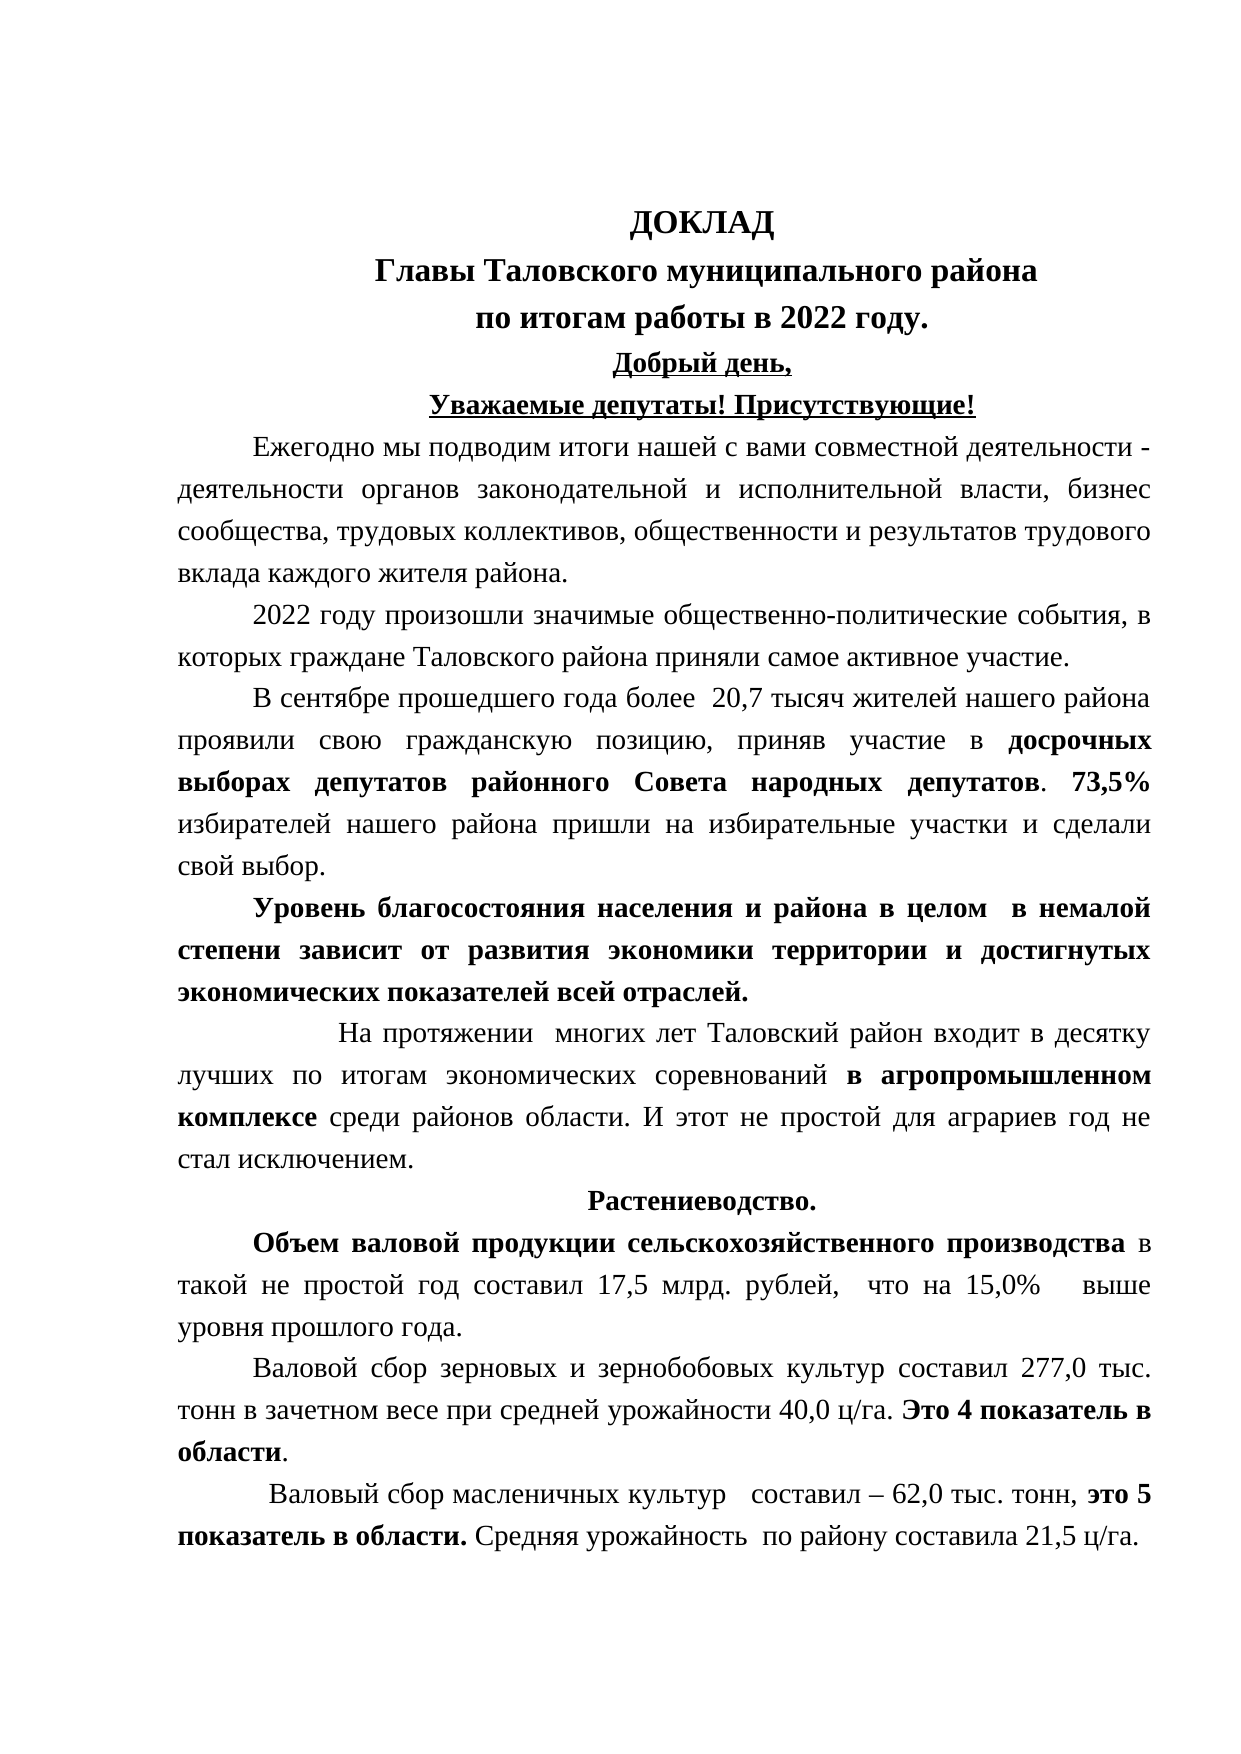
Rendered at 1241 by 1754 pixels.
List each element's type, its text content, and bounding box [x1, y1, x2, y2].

text В сентябре прошедшего года более 20,7 тысяч жителей нашего района проявили свою гражданскую позицию, приняв участие в досрочных выборах депутатов районного Совета народных депутатов. 73,5% избирателей нашего района пришли на избирательные участки и сделали свой выбор. [177, 681, 1152, 882]
text Валовый сбор масленичных культур составил – 62,0 тыс. тонн, это 5 показатель в области. Средняя урожайность по району составила 21,5 ц/га. [177, 1476, 1152, 1612]
text Главы Таловского муниципального района [177, 250, 1152, 288]
text Растениеводство. [177, 1183, 1152, 1217]
text по итогам работы в 2022 году. [177, 298, 1152, 336]
text Уважаемые депутаты! Присутствующие! [177, 387, 1152, 421]
text Уровень благосостояния населения и района в целом в немалой степени зависит от развития экономики территории и достигнутых экономических показателей всей отраслей. [177, 890, 1152, 1007]
text Ежегодно мы подводим итоги нашей с вами совместной деятельности - деятельности органов законодательной и исполнительной власти, бизнес сообщества, трудовых коллективов, общественности и результатов трудового вклада каждого жителя района. [177, 429, 1152, 588]
text Объем валовой продукции сельскохозяйственного производства в такой не простой год составил 17,5 млрд. рублей, что на 15,0% выше уровня прошлого года. [177, 1225, 1152, 1342]
text На протяжении многих лет Таловский район входит в десятку лучших по итогам экономических соревнований в агропромышленном комплексе среди районов области. И этот не простой для аграриев год не стал исключением. [177, 1016, 1152, 1175]
text 2022 году произошли значимые общественно-политические события, в которых граждане Таловского района приняли самое активное участие. [177, 597, 1152, 672]
text Валовой сбор зерновых и зернобобовых культур составил 277,0 тыс. тонн в зачетном весе при средней урожайности 40,0 ц/га. Это 4 показатель в области. [177, 1351, 1152, 1468]
text Добрый день, [177, 346, 1152, 379]
text ДОКЛАД [177, 202, 1152, 240]
